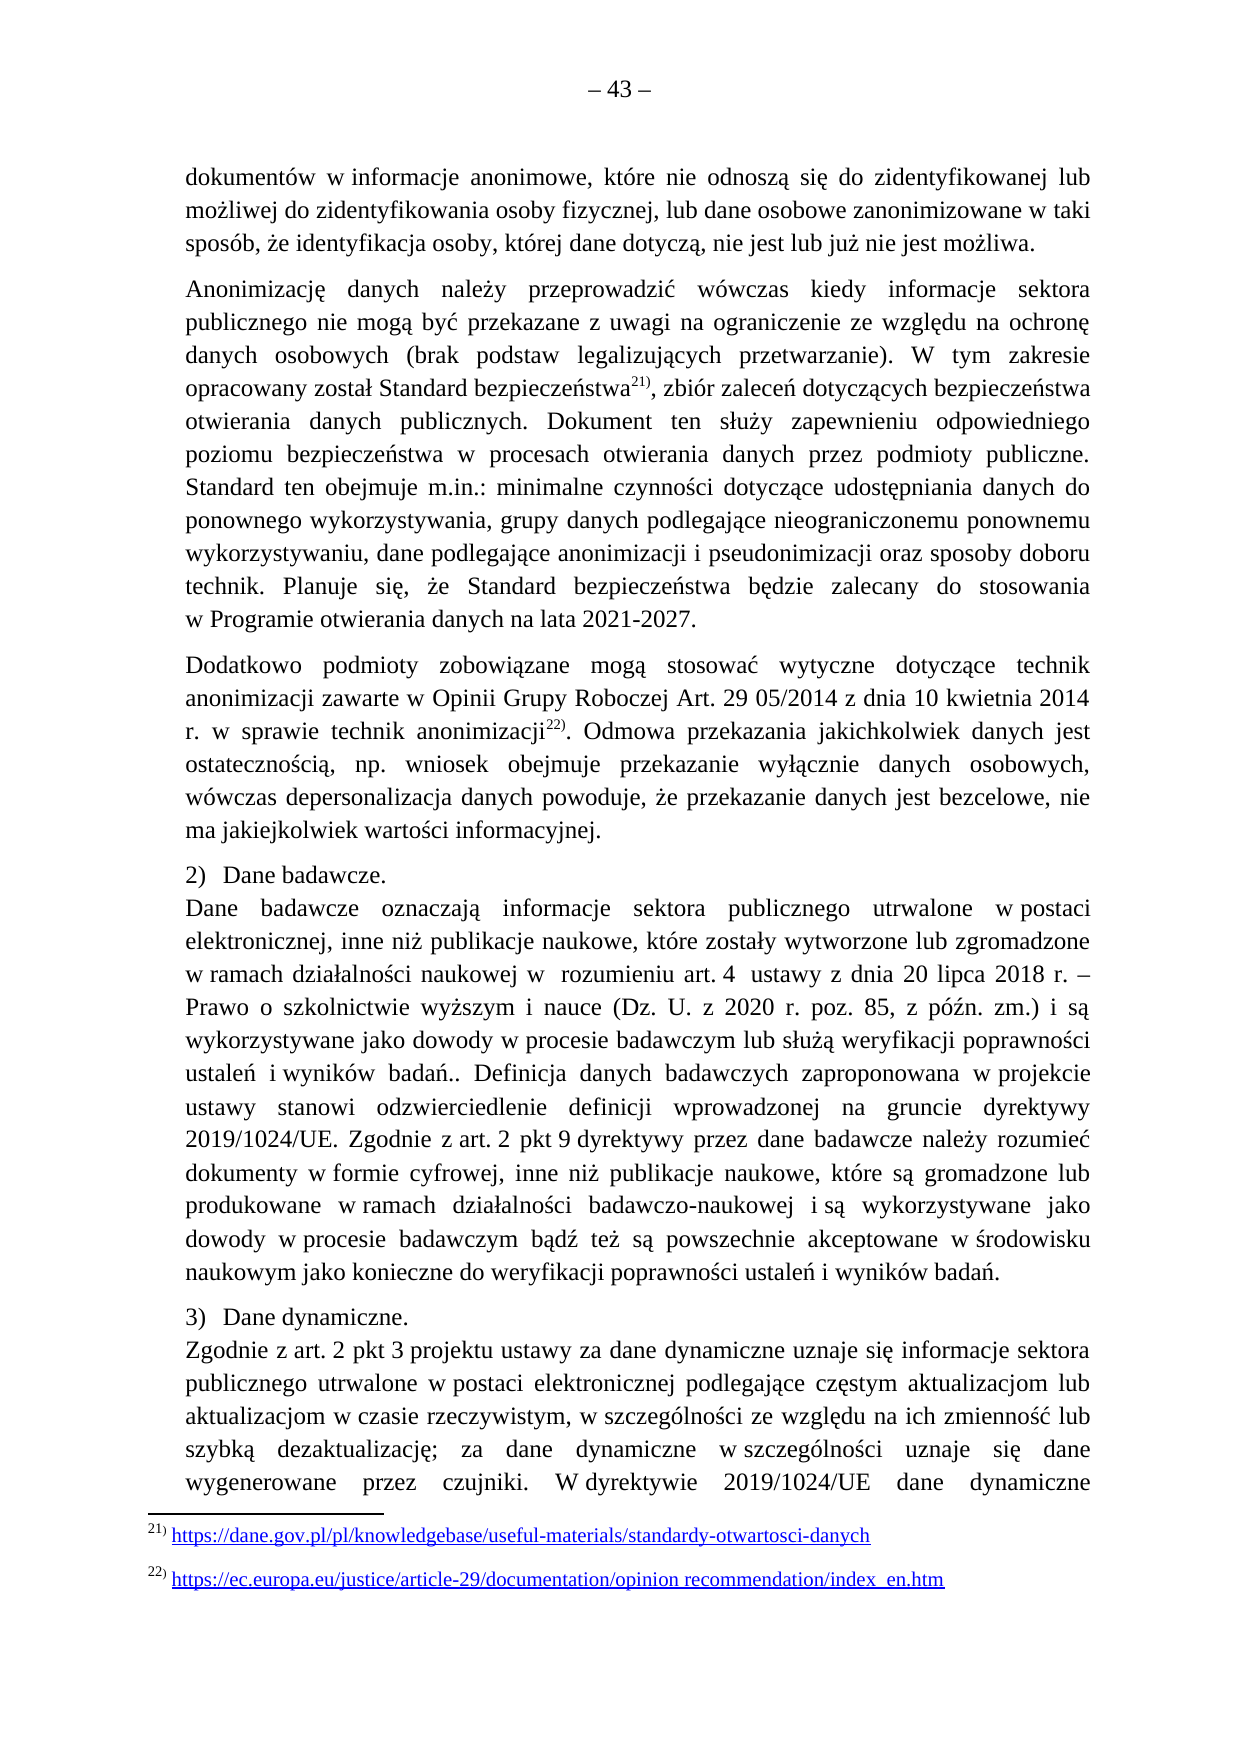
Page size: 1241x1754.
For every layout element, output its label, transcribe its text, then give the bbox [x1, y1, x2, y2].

list Dane dynamiczne. [185, 1302, 1091, 1331]
text Dodatkowo podmioty zobowiązane mogą stosować wytyczne dotyczące technik anonimizacji zawarte w Opinii Grupy Roboczej Art. 29 05/2014 z dnia 10 kwietnia 2014 r. w sprawie technik anonimizacji). Odmowa przekazania jakichkolwiek danych jest ostatecznością, np. wniosek obejmuje przekazanie wyłącznie danych osobowych, wówczas depersonalizacja danych powoduje, że przekazanie danych jest bezcelowe, nie ma jakiejkolwiek wartości informacyjnej. [185, 650, 1091, 844]
list Dane badawcze. [185, 860, 1091, 889]
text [185, 1335, 1091, 1496]
text Anonimizację danych należy przeprowadzić wówczas kiedy informacje sektora publicznego nie mogą być przekazane z uwagi na ograniczenie ze względu na ochronę danych osobowych (brak podstaw legalizujących przetwarzanie). W tym zakresie opracowany został Standard bezpieczeństwa), zbiór zaleceń dotyczących bezpieczeństwa otwierania danych publicznych. Dokument ten służy zapewnieniu odpowiedniego poziomu bezpieczeństwa w procesach otwierania danych przez podmioty publiczne. Standard ten obejmuje m.in.: minimalne czynności dotyczące udostępniania danych do ponownego wykorzystywania, grupy danych podlegające nieograniczonemu ponownemu wykorzystywaniu, dane podlegające anonimizacji i pseudonimizacji oraz sposoby doboru technik. Planuje się, że Standard bezpieczeństwa będzie zalecany do stosowania w Programie otwierania danych na lata 2021-2027. [185, 274, 1091, 633]
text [185, 162, 1091, 257]
text Dane badawcze oznaczają informacje sektora publicznego utrwalone w postaci elektronicznej, inne niż publikacje naukowe, które zostały wytworzone lub zgromadzone w ramach działalności naukowej w rozumieniu art. 4 ustawy z dnia 20 lipca 2018 r. – Prawo o szkolnictwie wyższym i nauce (Dz. U. z 2020 r. poz. 85, z późn. zm.) i są wykorzystywane jako dowody w procesie badawczym lub służą weryfikacji poprawności ustaleń i wyników badań.. Definicja danych badawczych zaproponowana w projekcie ustawy stanowi odzwierciedlenie definicji wprowadzonej na gruncie dyrektywy 2019/1024/UE. Zgodnie z art. 2 pkt 9 dyrektywy przez dane badawcze należy rozumieć dokumenty w formie cyfrowej, inne niż publikacje naukowe, które są gromadzone lub produkowane w ramach działalności badawczo-naukowej i są wykorzystywane jako dowody w procesie badawczym bądź też są powszechnie akceptowane w środowisku naukowym jako konieczne do weryfikacji poprawności ustaleń i wyników badań. [185, 893, 1091, 1285]
